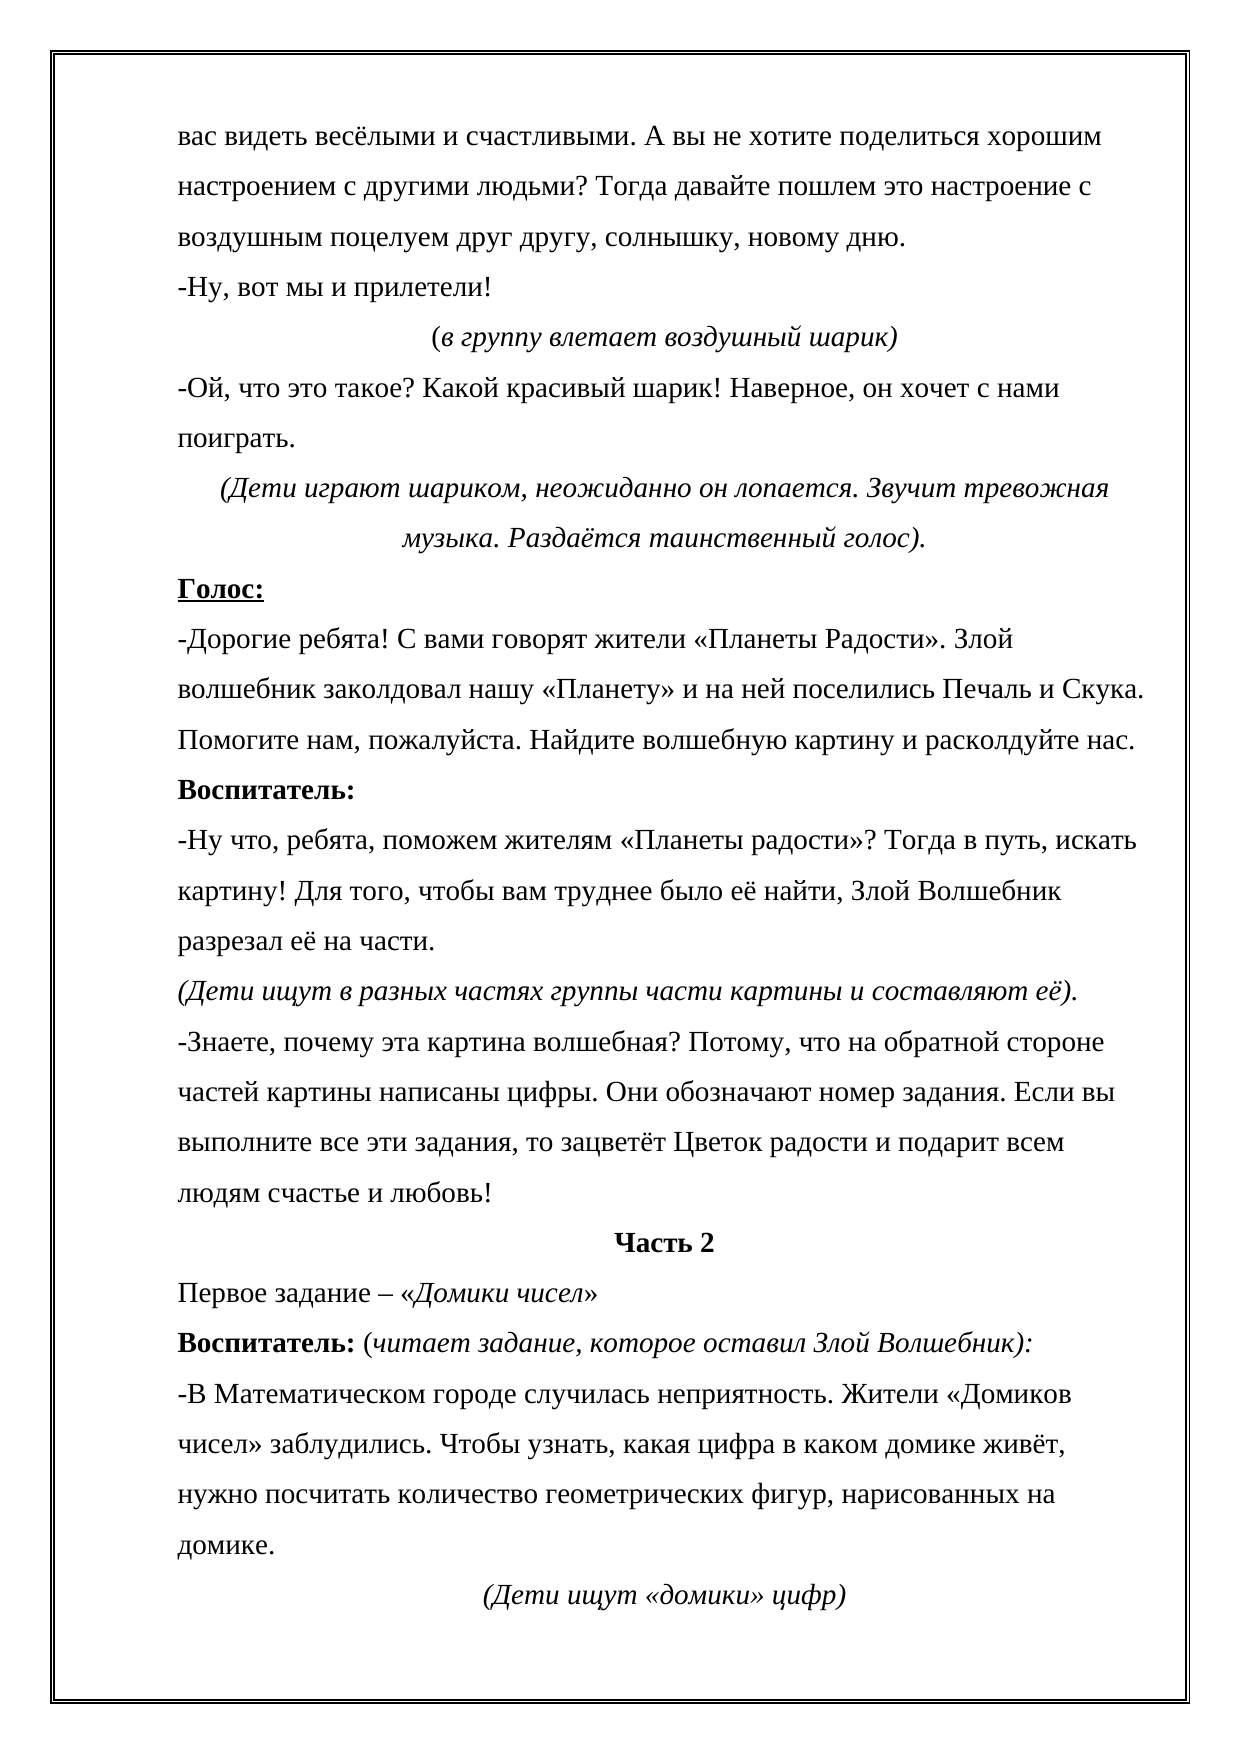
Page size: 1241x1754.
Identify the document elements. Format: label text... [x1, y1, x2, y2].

text Воспитатель: (читает задание, которое оставил Злой Волшебник): [177, 1326, 1152, 1359]
text (Дети ищут в разных частях группы части картины и составляют её). [177, 973, 1152, 1007]
text -Ну, вот мы и прилетели! [177, 269, 1152, 303]
text (Дети играют шариком, неожиданно он лопается. Звучит тревожная музыка. Раздаётся таинственный голос). [177, 470, 1152, 554]
text Воспитатель: [177, 772, 1152, 806]
text Часть 2 [177, 1225, 1152, 1258]
text -В Математическом городе случилась неприятность. Жители «Домиков чисел» заблудились. Чтобы узнать, какая цифра в каком домике живёт, нужно посчитать количество геометрических фигур, нарисованных на домике. [177, 1376, 1152, 1560]
text (Дети ищут «домики» цифр) [177, 1577, 1152, 1611]
text -Знаете, почему эта картина волшебная? Потому, что на обратной стороне частей картины написаны цифры. Они обозначают номер задания. Если вы выполните все эти задания, то зацветёт Цветок радости и подарит всем людям счастье и любовь! [177, 1024, 1152, 1208]
text (в группу влетает воздушный шарик) [177, 319, 1152, 353]
text -Ой, что это такое? Какой красивый шарик! Наверное, он хочет с нами поиграть. [177, 370, 1152, 453]
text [177, 118, 1152, 252]
text -Дорогие ребята! С вами говорят жители «Планеты Радости». Злой волшебник заколдовал нашу «Планету» и на ней поселились Печаль и Скука. Помогите нам, пожалуйста. Найдите волшебную картину и расколдуйте нас. [177, 621, 1152, 755]
text Голос: [177, 571, 1152, 604]
text -Ну что, ребята, поможем жителям «Планеты радости»? Тогда в путь, искать картину! Для того, чтобы вам труднее было её найти, Злой Волшебник разрезал её на части. [177, 822, 1152, 957]
text Первое задание – «Домики чисел» [177, 1275, 1152, 1309]
